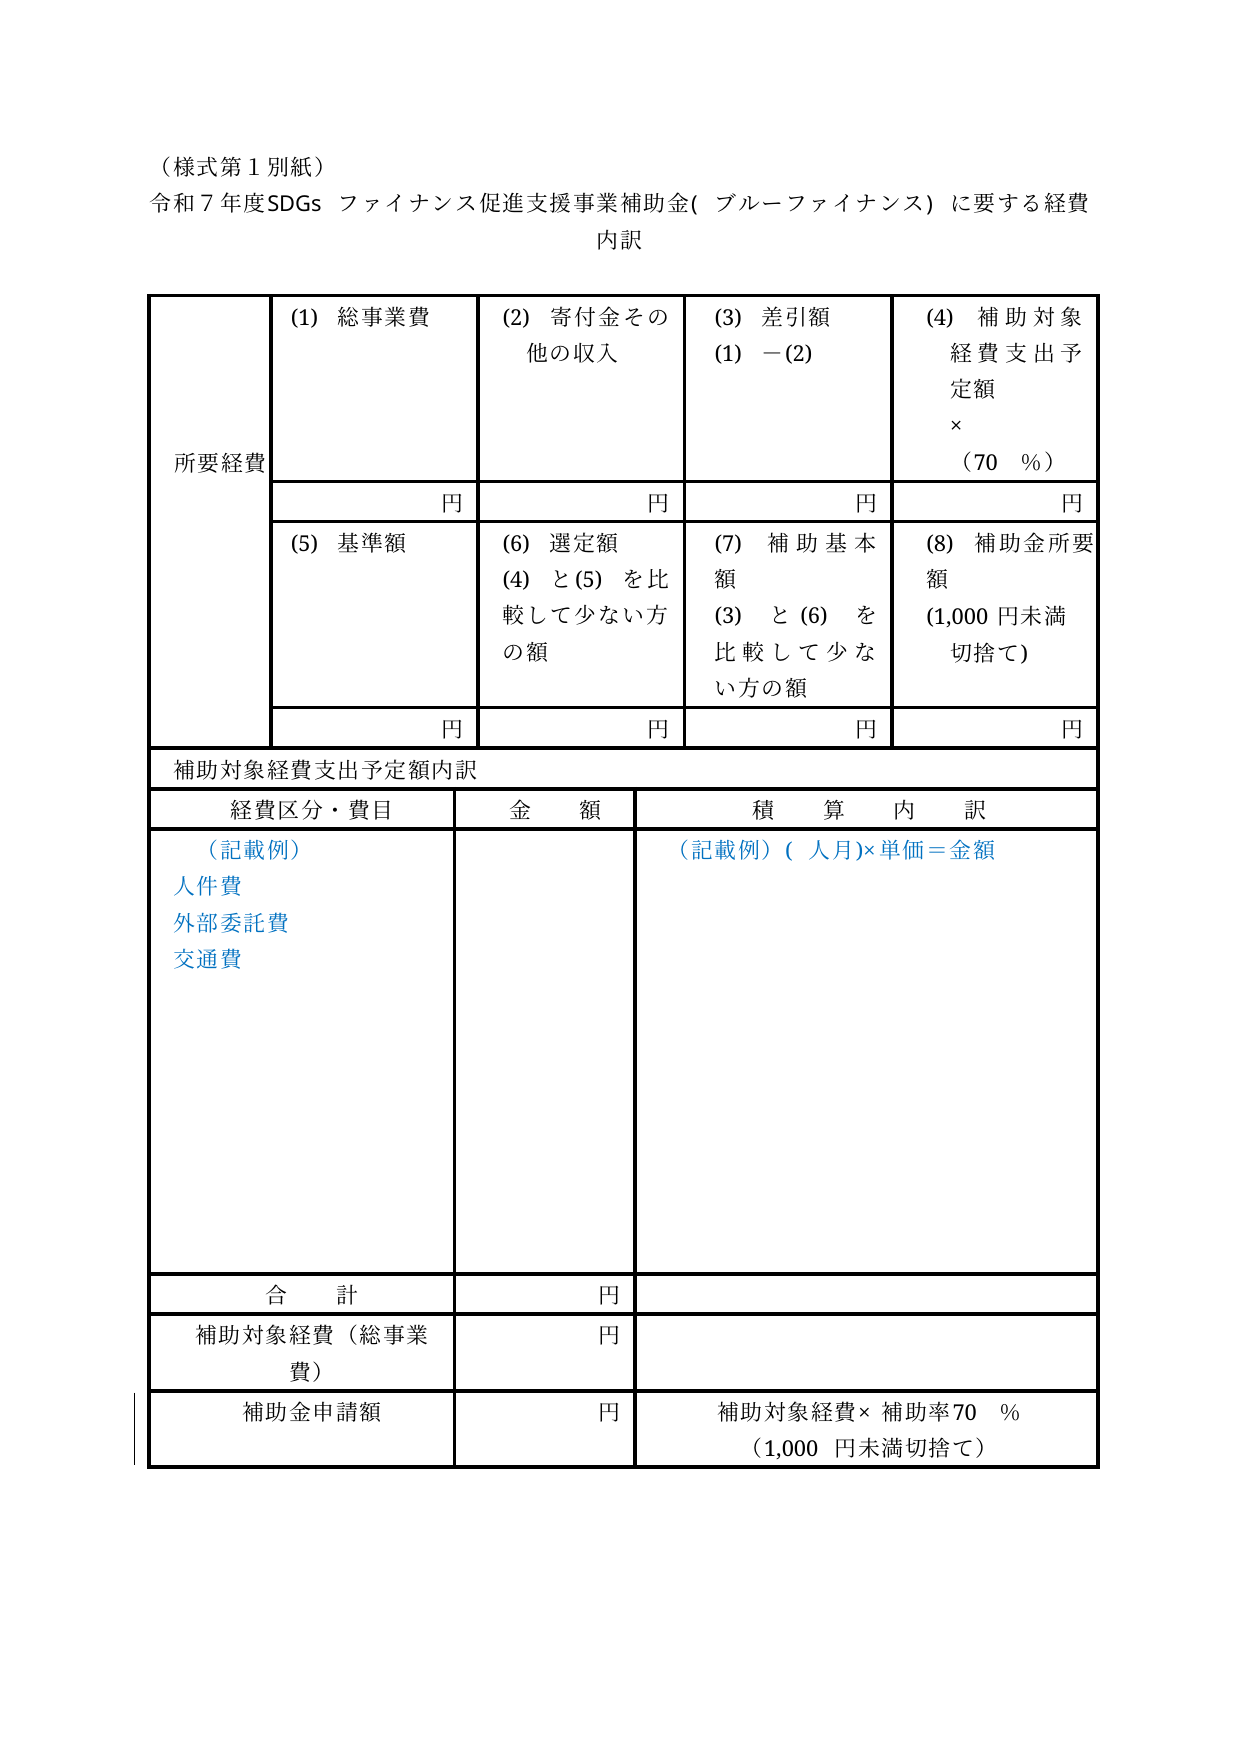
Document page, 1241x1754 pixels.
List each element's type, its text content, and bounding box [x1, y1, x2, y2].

table_cell 円 [273, 483, 476, 520]
table_header 所要経費 [151, 297, 269, 746]
table_header (3)差引額 (1)－(2) [686, 297, 890, 479]
table_cell 円 [456, 1316, 633, 1389]
table_cell [637, 1276, 1096, 1312]
table_cell 円 [456, 1276, 633, 1312]
table_cell (5)基準額 [273, 523, 476, 706]
table_header (2)寄付金その他の収入 [480, 297, 683, 479]
table_cell [637, 1316, 1096, 1389]
table_cell 補助対象経費×補助率70％ （1,000円未満切捨て） [637, 1393, 1096, 1465]
table_cell 円 [686, 709, 890, 746]
table_cell 円 [480, 483, 683, 520]
table_cell 補助金申請額 [151, 1393, 453, 1465]
table_cell 円 [686, 483, 890, 520]
text 令和７年度SDGsファイナンス促進支援事業補助金(ブルーファイナンス)に要する経費内訳 [149, 184, 1091, 257]
table_cell 合 計 [151, 1276, 453, 1312]
table_cell 金 額 [456, 791, 633, 827]
table_cell 円 [480, 709, 683, 746]
table_cell 補助対象経費（総事業費） [151, 1316, 453, 1389]
table_cell 補助対象経費支出予定額内訳 [151, 750, 1096, 787]
table_cell 経費区分・費目 [151, 791, 453, 827]
table_header (1)総事業費 [273, 297, 476, 479]
table_cell (7)補助基本額 (3)と(6)を比較して少ない方の額 [686, 523, 890, 706]
table_cell (6)選定額 (4)と(5)を比較して少ない方の額 [480, 523, 683, 706]
table_cell (8)補助金所要額 (1,000円未満 切捨て) [894, 523, 1096, 706]
table_cell 積 算 内 訳 [637, 791, 1096, 827]
table_cell 円 [894, 709, 1096, 746]
table_cell 円 [456, 1393, 633, 1465]
table_cell 円 [894, 483, 1096, 520]
text （様式第１別紙） [149, 148, 1091, 184]
table_cell 円 [273, 709, 476, 746]
table_cell （記載例） 人件費 外部委託費 交通費 [151, 831, 453, 1272]
table_cell （記載例）(人月)×単価＝金額 [637, 831, 1096, 1272]
table_cell [456, 831, 633, 1272]
table_header (4)補助対象経費支出予定額 ×（70％） [894, 297, 1096, 479]
